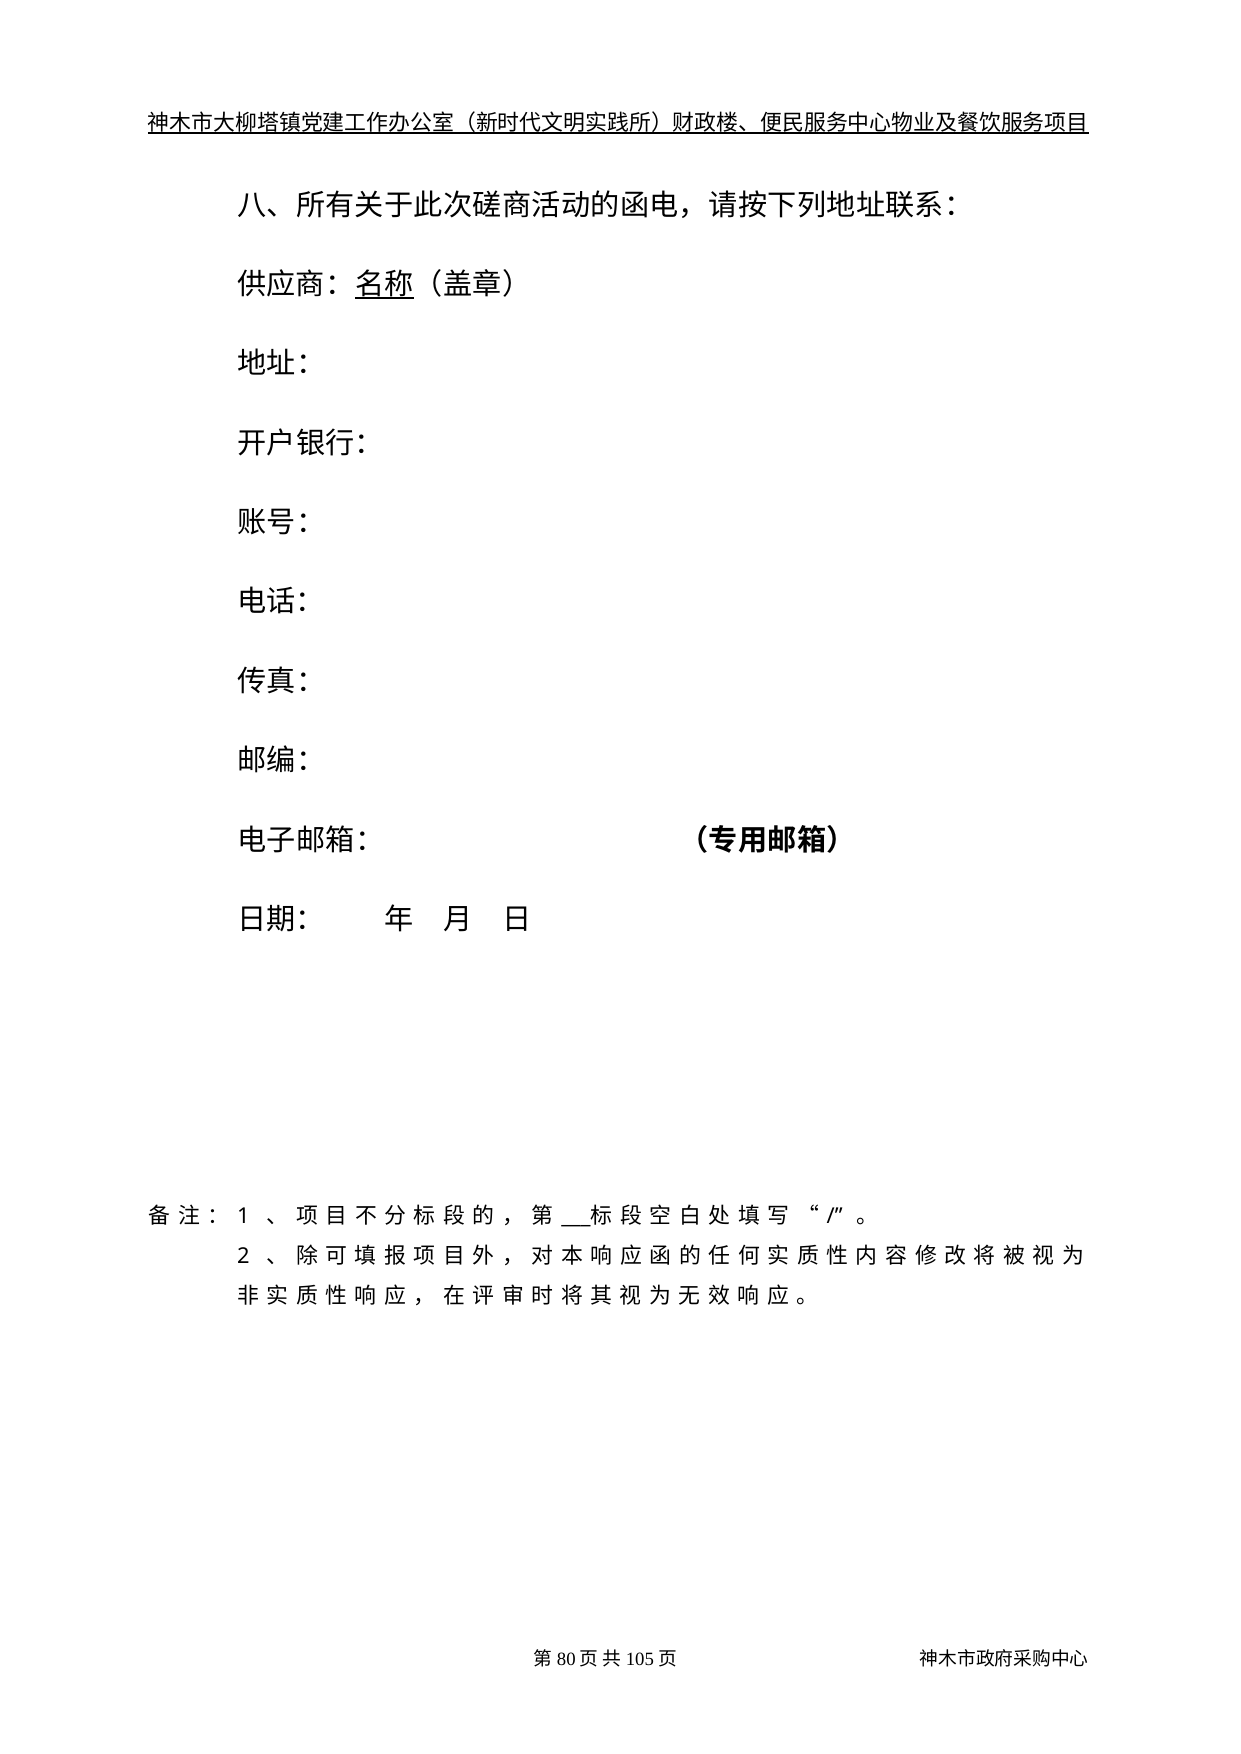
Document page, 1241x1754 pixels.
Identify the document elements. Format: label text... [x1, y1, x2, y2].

text 备注：1、项目不分标段的，第___标段空白处填写“/”。 [148, 1194, 1092, 1234]
text 供应商：名称（盖章） [148, 242, 1092, 321]
text 地址： [148, 321, 1092, 401]
text 日期： 年 月 日 [148, 877, 1092, 956]
text 电子邮箱： （专用邮箱） [148, 798, 1092, 877]
text 传真： [148, 639, 1092, 718]
text 账号： [148, 480, 1092, 559]
text 电话： [148, 559, 1092, 639]
text 八、所有关于此次磋商活动的函电，请按下列地址联系： [148, 163, 1092, 242]
text 邮编： [148, 718, 1092, 798]
list 除可填报项目外，对本响应函的任何实质性内容修改将被视为非实质性响应，在评审时将其视为无效响应。 [215, 1234, 1092, 1313]
text 开户银行： [148, 401, 1092, 480]
